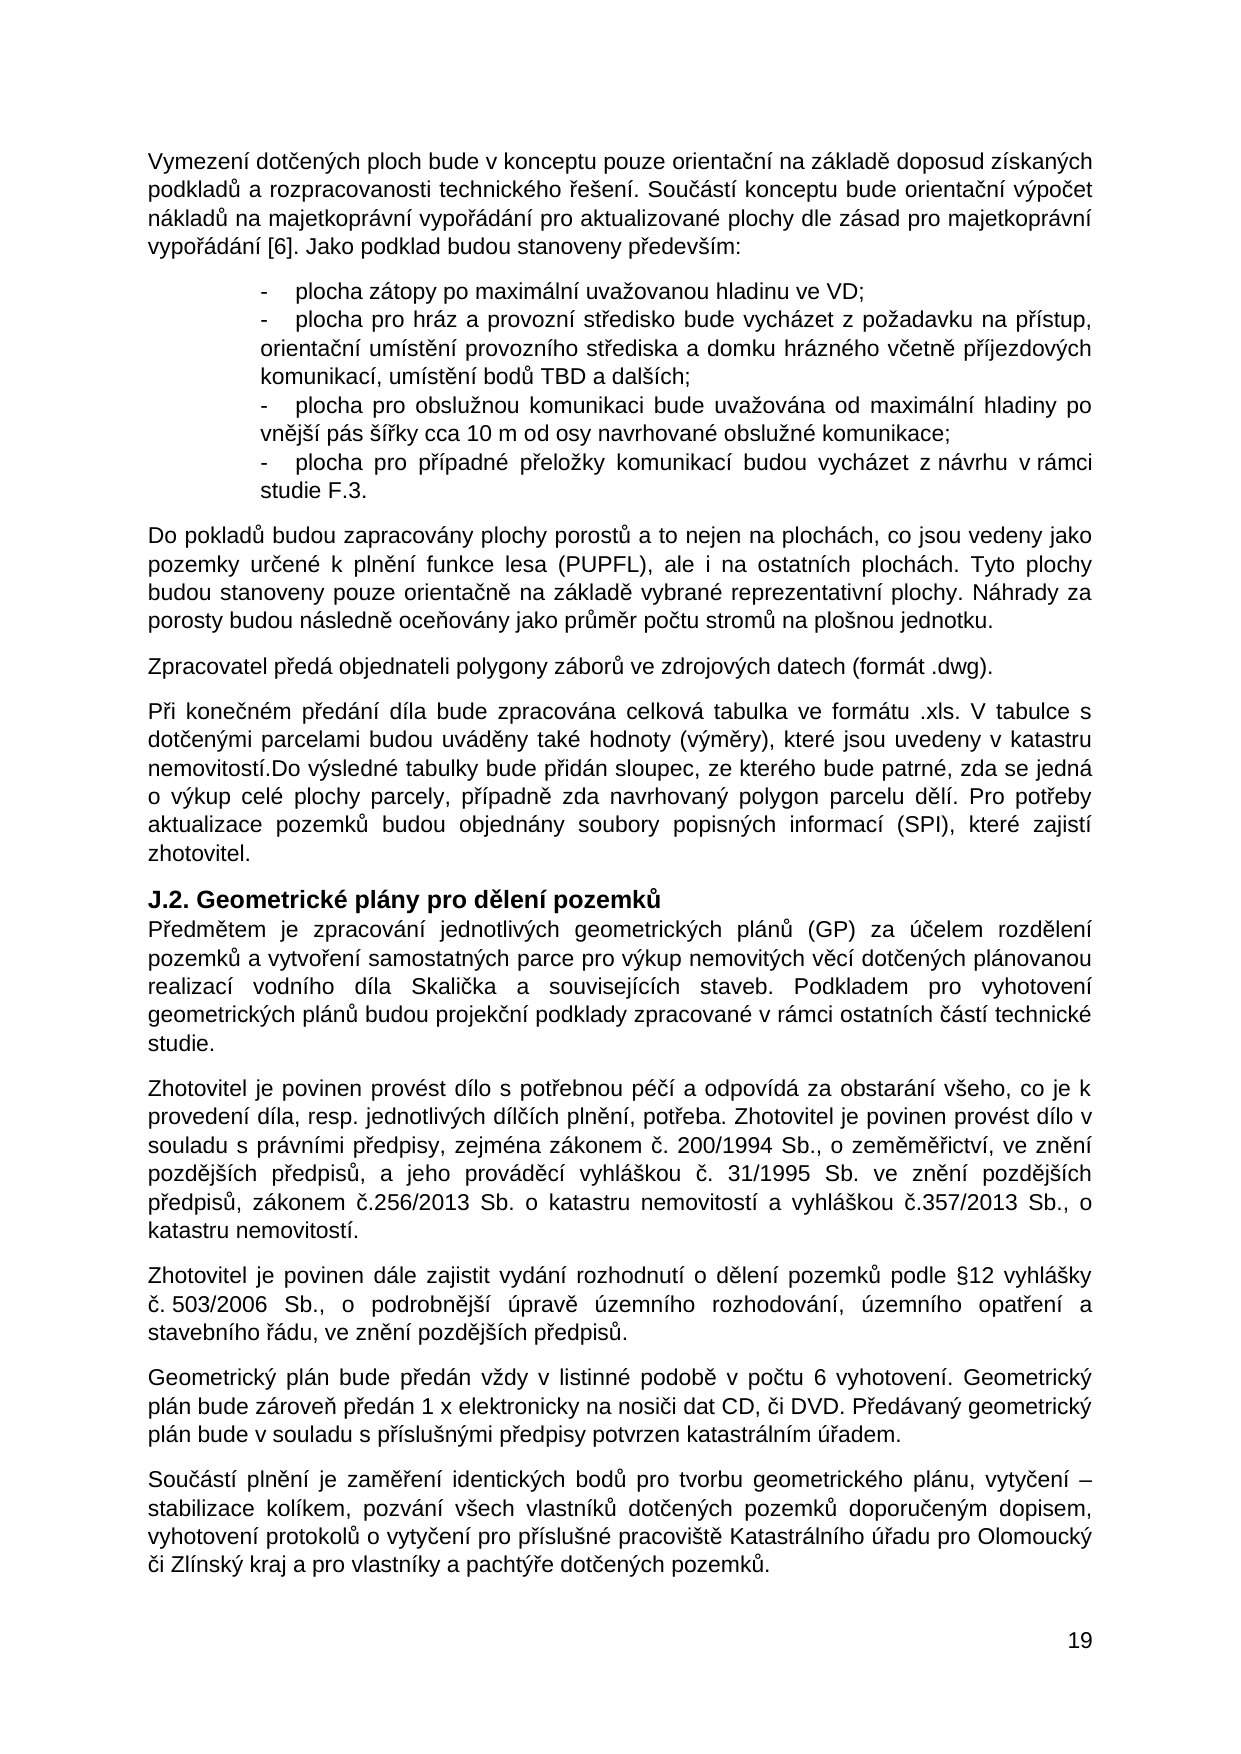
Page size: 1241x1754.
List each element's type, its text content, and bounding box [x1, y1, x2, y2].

text Součástí plnění je zaměření identických bodů pro tvorbu geometrického plánu, vytyčení – stabilizace kolíkem, pozvání všech vlastníků dotčených pozemků doporučeným dopisem, vyhotovení protokolů o vytyčení pro příslušné pracoviště Katastrálního úřadu pro Olomoucký či Zlínský kraj a pro vlastníky a pachtýře dotčených pozemků. [148, 1466, 1093, 1578]
text Předmětem je zpracování jednotlivých geometrických plánů (GP) za účelem rozdělení pozemků a vytvoření samostatných parce pro výkup nemovitých věcí dotčených plánovanou realizací vodního díla Skalička a souvisejících staveb. Podkladem pro vyhotovení geometrických plánů budou projekční podklady zpracované v rámci ostatních částí technické studie. [148, 916, 1093, 1056]
text Zhotovitel je povinen provést dílo s potřebnou péčí a odpovídá za obstarání všeho, co je k provedení díla, resp. jednotlivých dílčích plnění, potřeba. Zhotovitel je povinen provést dílo v souladu s právními předpisy, zejména zákonem č. 200/1994 Sb., o zeměměřictví, ve znění pozdějších předpisů, a jeho prováděcí vyhláškou č. 31/1995 Sb. ve znění pozdějších předpisů, zákonem č.256/2013 Sb. o katastru nemovitostí a vyhláškou č.357/2013 Sb., o katastru nemovitostí. [148, 1075, 1093, 1243]
list plocha pro obslužnou komunikaci bude uvažována od maximální hladiny po vnější pás šířky cca 10 m od osy navrhované obslužné komunikace; [260, 392, 1093, 447]
text Při konečném předání díla bude zpracována celková tabulka ve formátu .xls. V tabulce s dotčenými parcelami budou uváděny také hodnoty (výměry), které jsou uvedeny v katastru nemovitostí.Do výsledné tabulky bude přidán sloupec, ze kterého bude patrné, zda se jedná o výkup celé plochy parcely, případně zda navrhovaný polygon parcelu dělí. Pro potřeby aktualizace pozemků budou objednány soubory popisných informací (SPI), které zajistí zhotovitel. [148, 698, 1093, 866]
text Zpracovatel předá objednateli polygony záborů ve zdrojových datech (formát .dwg). [148, 653, 1093, 679]
list plocha pro hráz a provozní středisko bude vycházet z požadavku na přístup, orientační umístění provozního střediska a domku hrázného včetně příjezdových komunikací, umístění bodů TBD a dalších; [260, 306, 1093, 390]
text Geometrický plán bude předán vždy v listinné podobě v počtu 6 vyhotovení. Geometrický plán bude zároveň předán 1 x elektronicky na nosiči dat CD, či DVD. Předávaný geometrický plán bude v souladu s příslušnými předpisy potvrzen katastrálním úřadem. [148, 1364, 1093, 1447]
text Zhotovitel je povinen dále zajistit vydání rozhodnutí o dělení pozemků podle §12 vyhlášky č. 503/2006 Sb., o podrobnější úpravě územního rozhodování, územního opatření a stavebního řádu, ve znění pozdějších předpisů. [148, 1262, 1093, 1345]
text Do pokladů budou zapracovány plochy porostů a to nejen na plochách, co jsou vedeny jako pozemky určené k plnění funkce lesa (PUPFL), ale i na ostatních plochách. Tyto plochy budou stanoveny pouze orientačně na základě vybrané reprezentativní plochy. Náhrady za porosty budou následně oceňovány jako průměr počtu stromů na plošnou jednotku. [148, 522, 1093, 634]
list plocha pro případné přeložky komunikací budou vycházet z návrhu v rámci studie F.3. [260, 449, 1093, 503]
list plocha zátopy po maximální uvažovanou hladinu ve VD; [260, 278, 1093, 304]
text Vymezení dotčených ploch bude v konceptu pouze orientační na základě doposud získaných podkladů a rozpracovanosti technického řešení. Součástí konceptu bude orientační výpočet nákladů na majetkoprávní vypořádání pro aktualizované plochy dle zásad pro majetkoprávní vypořádání [6]. Jako podklad budou stanoveny především: [148, 148, 1093, 259]
subtitle J.2. Geometrické plány pro dělení pozemků [148, 885, 1093, 914]
